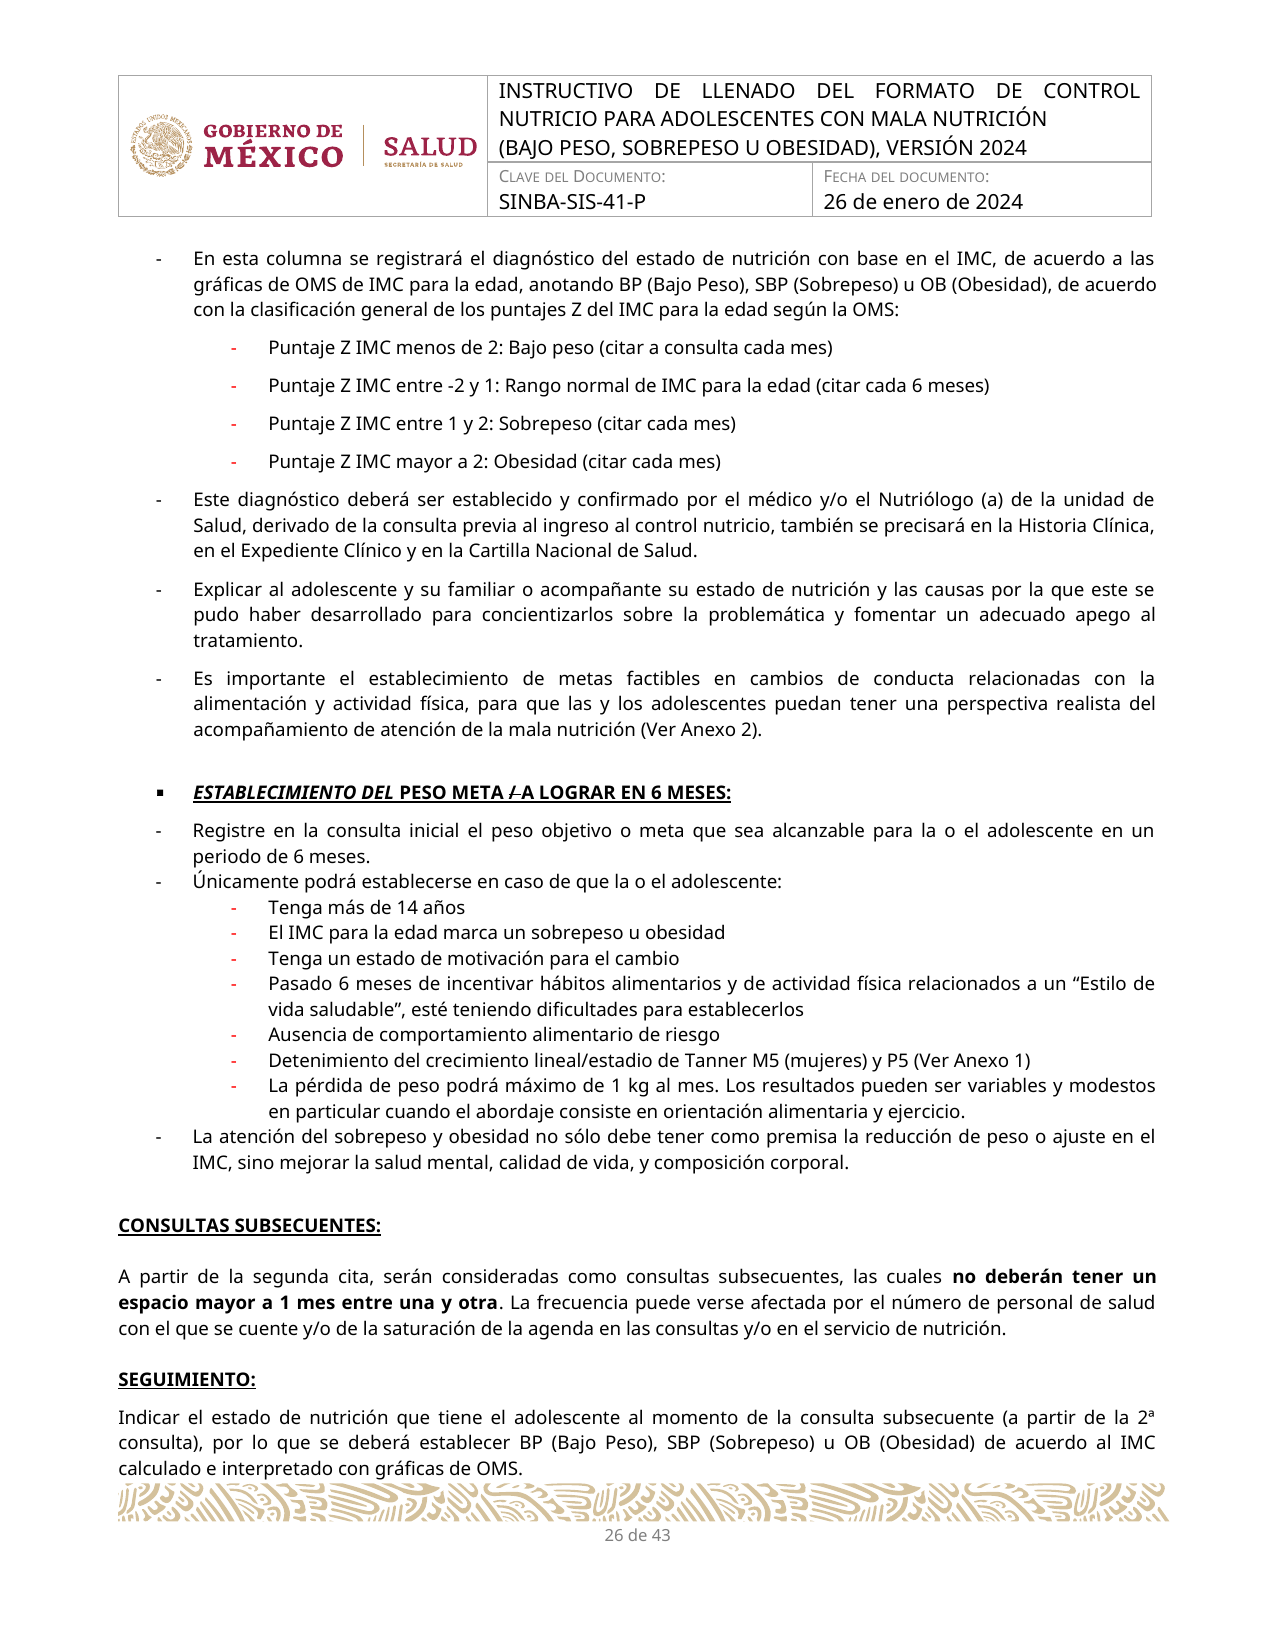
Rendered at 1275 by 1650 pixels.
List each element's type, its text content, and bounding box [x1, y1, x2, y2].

list En esta columna se registrará el diagnóstico del estado de nutrición con base en el IMC, de acuerdo a las gráficas de OMS de IMC para la edad, anotando BP (Bajo Peso), SBP (Sobrepeso) u OB (Obesidad), de acuerdo con la clasificación general de los puntajes Z del IMC para la edad según la OMS: [156, 246, 1157, 322]
list Puntaje Z IMC entre 1 y 2: Sobrepeso (citar cada mes) [231, 411, 1157, 436]
list Puntaje Z IMC menos de 2: Bajo peso (citar a consulta cada mes) [231, 335, 1157, 360]
text Indicar el estado de nutrición que tiene el adolescente al momento de la consulta subsecuente (a partir de la 2ª consulta), por lo que se deberá establecer BP (Bajo Peso), SBP (Sobrepeso) u OB (Obesidad) de acuerdo al IMC calculado e interpretado con gráficas de OMS. [118, 1404, 1157, 1481]
list Explicar al adolescente y su familiar o acompañante su estado de nutrición y las causas por la que este se pudo haber desarrollado para concientizarlos sobre la problemática y fomentar un adecuado apego al tratamiento. [156, 576, 1157, 652]
list La atención del sobrepeso y obesidad no sólo debe tener como premisa la reducción de peso o ajuste en el IMC, sino mejorar la salud mental, calidad de vida, y composición corporal. [155, 1124, 1157, 1175]
list Tenga un estado de motivación para el cambio [231, 945, 1157, 971]
list Este diagnóstico deberá ser establecido y confirmado por el médico y/o el Nutriólogo (a) de la unidad de Salud, derivado de la consulta previa al ingreso al control nutricio, también se precisará en la Historia Clínica, en el Expediente Clínico y en la Cartilla Nacional de Salud. [156, 487, 1157, 563]
list Puntaje Z IMC entre -2 y 1: Rango normal de IMC para la edad (citar cada 6 meses) [231, 373, 1157, 398]
list La pérdida de peso podrá máximo de 1 kg al mes. Los resultados pueden ser variables y modestos en particular cuando el abordaje consiste en orientación alimentaria y ejercicio. [231, 1073, 1157, 1124]
list Únicamente podrá establecerse en caso de que la o el adolescente: [155, 868, 1157, 894]
list Registre en la consulta inicial el peso objetivo o meta que sea alcanzable para la o el adolescente en un periodo de 6 meses. [155, 817, 1157, 868]
list Detenimiento del crecimiento lineal/estadio de Tanner M5 (mujeres) y P5 (Ver Anexo 1) [231, 1047, 1157, 1073]
list ESTABLECIMIENTO DEL PESO META / A LOGRAR EN 6 MESES: [156, 779, 1157, 805]
list Tenga más de 14 años [231, 894, 1157, 919]
text CONSULTAS SUBSECUENTES: [118, 1213, 1157, 1238]
list Ausencia de comportamiento alimentario de riesgo [231, 1022, 1157, 1047]
text SEGUIMIENTO: [118, 1366, 1157, 1391]
list Pasado 6 meses de incentivar hábitos alimentarios y de actividad física relacionados a un “Estilo de vida saludable”, esté teniendo dificultades para establecerlos [231, 971, 1157, 1022]
list El IMC para la edad marca un sobrepeso u obesidad [231, 919, 1157, 945]
list Puntaje Z IMC mayor a 2: Obesidad (citar cada mes) [231, 449, 1157, 474]
list Es importante el establecimiento de metas factibles en cambios de conducta relacionadas con la alimentación y actividad física, para que las y los adolescentes puedan tener una perspectiva realista del acompañamiento de atención de la mala nutrición (Ver Anexo 2). [156, 665, 1157, 741]
text A partir de la segunda cita, serán consideradas como consultas subsecuentes, las cuales no deberán tener un espacio mayor a 1 mes entre una y otra. La frecuencia puede verse afectada por el número de personal de salud con el que se cuente y/o de la saturación de la agenda en las consultas y/o en el servicio de nutrición. [118, 1264, 1157, 1340]
